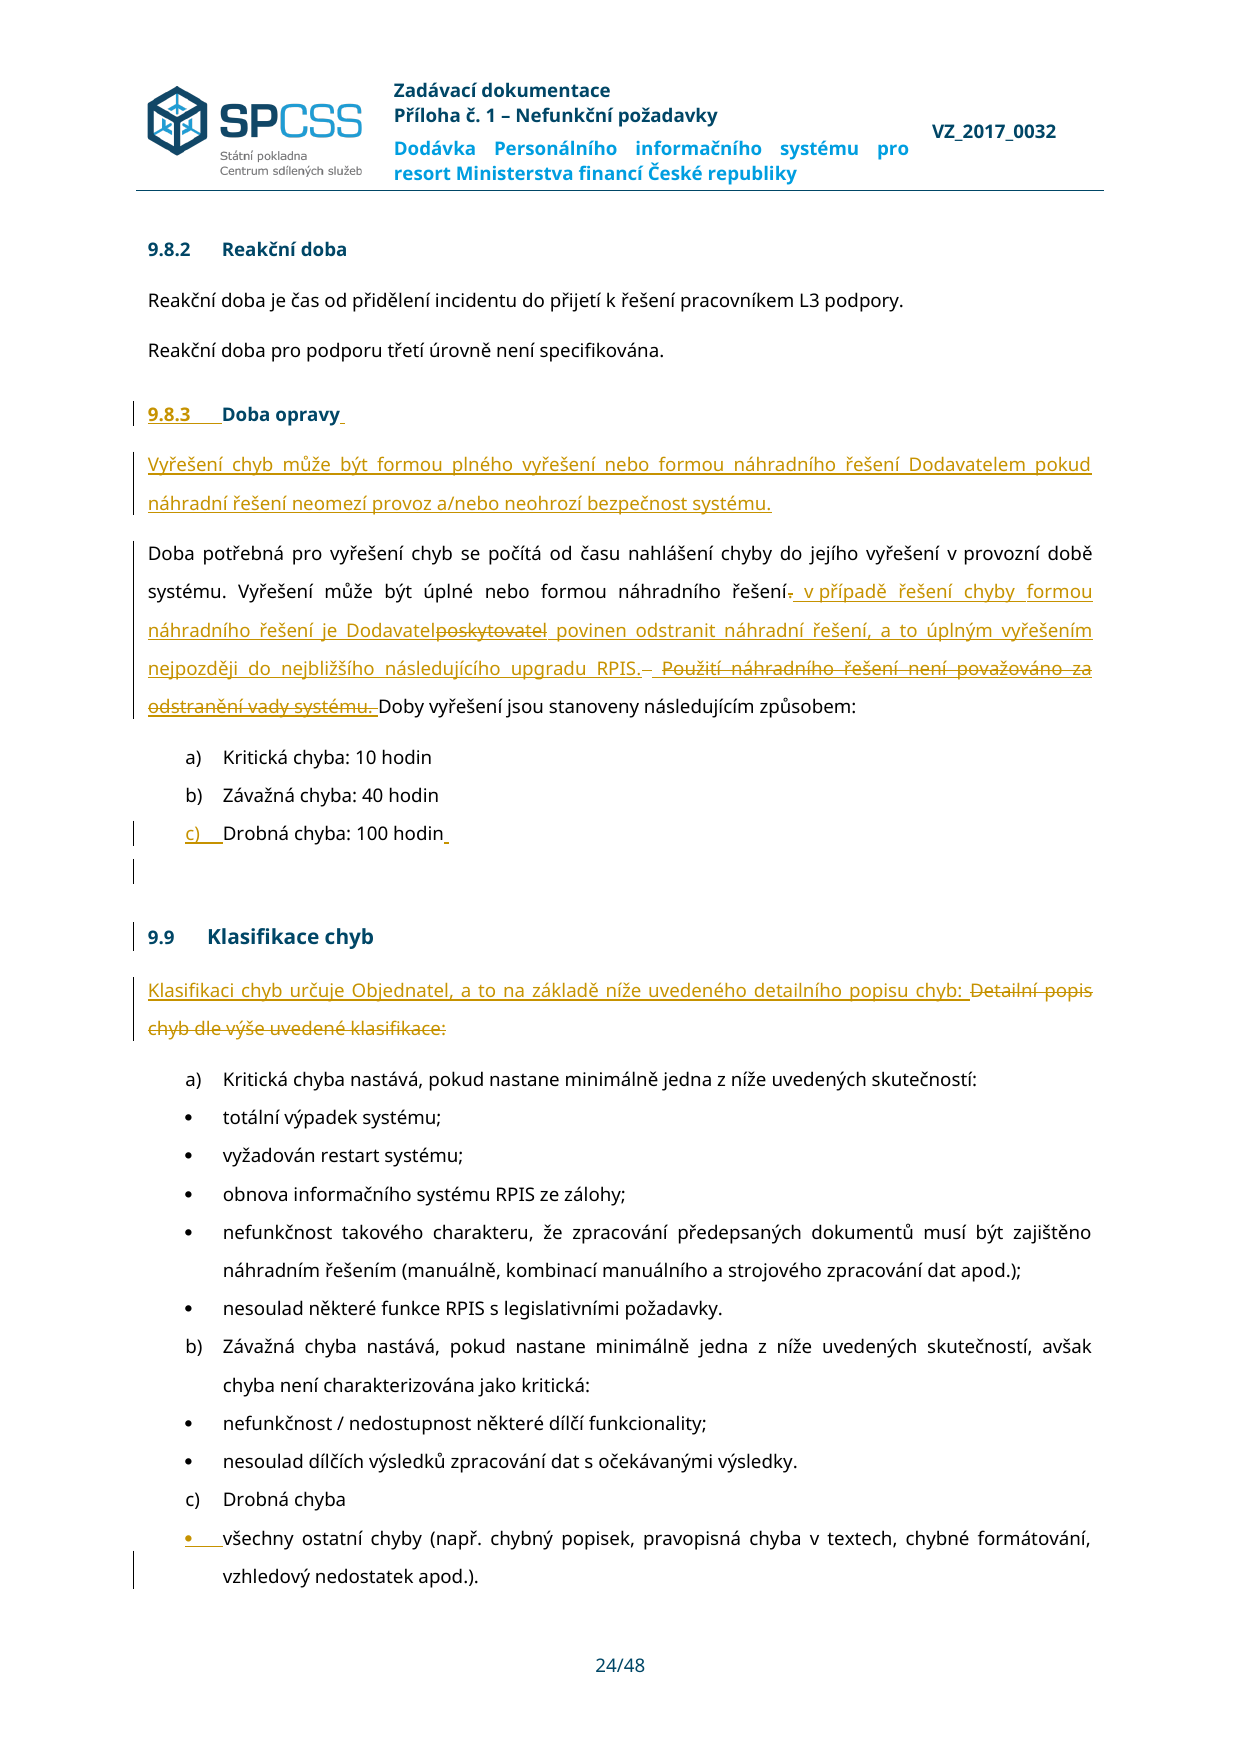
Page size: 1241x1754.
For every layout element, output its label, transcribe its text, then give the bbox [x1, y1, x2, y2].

text Reakční doba pro podporu třetí úrovně není specifikována. [148, 338, 1092, 363]
list nesoulad některé funkce RPIS s legislativními požadavky. [185, 1296, 1092, 1321]
picture [147, 86, 362, 177]
list nesoulad dílčích výsledků zpracování dat s očekávanými výsledky. [185, 1448, 1092, 1474]
list nefunkčnost / nedostupnost některé dílčí funkcionality; [185, 1410, 1092, 1436]
subtitle Klasifikace chyb [148, 922, 1092, 951]
text Doba opravy [148, 401, 1092, 426]
list totální výpadek systému; [185, 1104, 1092, 1130]
list Drobná chyba: 100 hodin [185, 821, 1092, 846]
text Reakční doba je čas od přidělení incidentu do přijetí k řešení pracovníkem L3 podpory. [148, 287, 1092, 312]
list Závažná chyba nastává, pokud nastane minimálně jedna z níže uvedených skutečností, avšak chyba není charakterizována jako kritická: [185, 1334, 1092, 1398]
list nefunkčnost takového charakteru, že zpracování předepsaných dokumentů musí být zajištěno náhradním řešením (manuálně, kombinací manuálního a strojového zpracování dat apod.); [185, 1219, 1092, 1283]
list vyžadován restart systému; [185, 1143, 1092, 1168]
list Drobná chyba [185, 1487, 1092, 1512]
list všechny ostatní chyby (např. chybný popisek, pravopisná chyba v textech, chybné formátování, vzhledový nedostatek apod.). [185, 1525, 1092, 1589]
text Reakční doba [148, 236, 1092, 262]
list Závažná chyba: 40 hodin [185, 782, 1092, 808]
text Doba potřebná pro vyřešení chyb se počítá od času nahlášení chyby do jejího vyřešení v provozní době systému. Vyřešení může být úplné nebo formou náhradního řešeníDoby vyřešení jsou stanoveny následujícím způsobem: [148, 541, 1092, 639]
text Doba potřebná pro vyřešení chyb se počítá od času nahlášení chyby do jejího vyřešení v provozní době systému. Vyřešení může být úplné nebo formou náhradního řešeníDoby vyřešení jsou stanoveny následujícím způsobem: [148, 640, 1092, 719]
list Kritická chyba nastává, pokud nastane minimálně jedna z níže uvedených skutečností: [185, 1066, 1092, 1092]
list Kritická chyba: 10 hodin [185, 744, 1092, 770]
list obnova informačního systému RPIS ze zálohy; [185, 1181, 1092, 1206]
